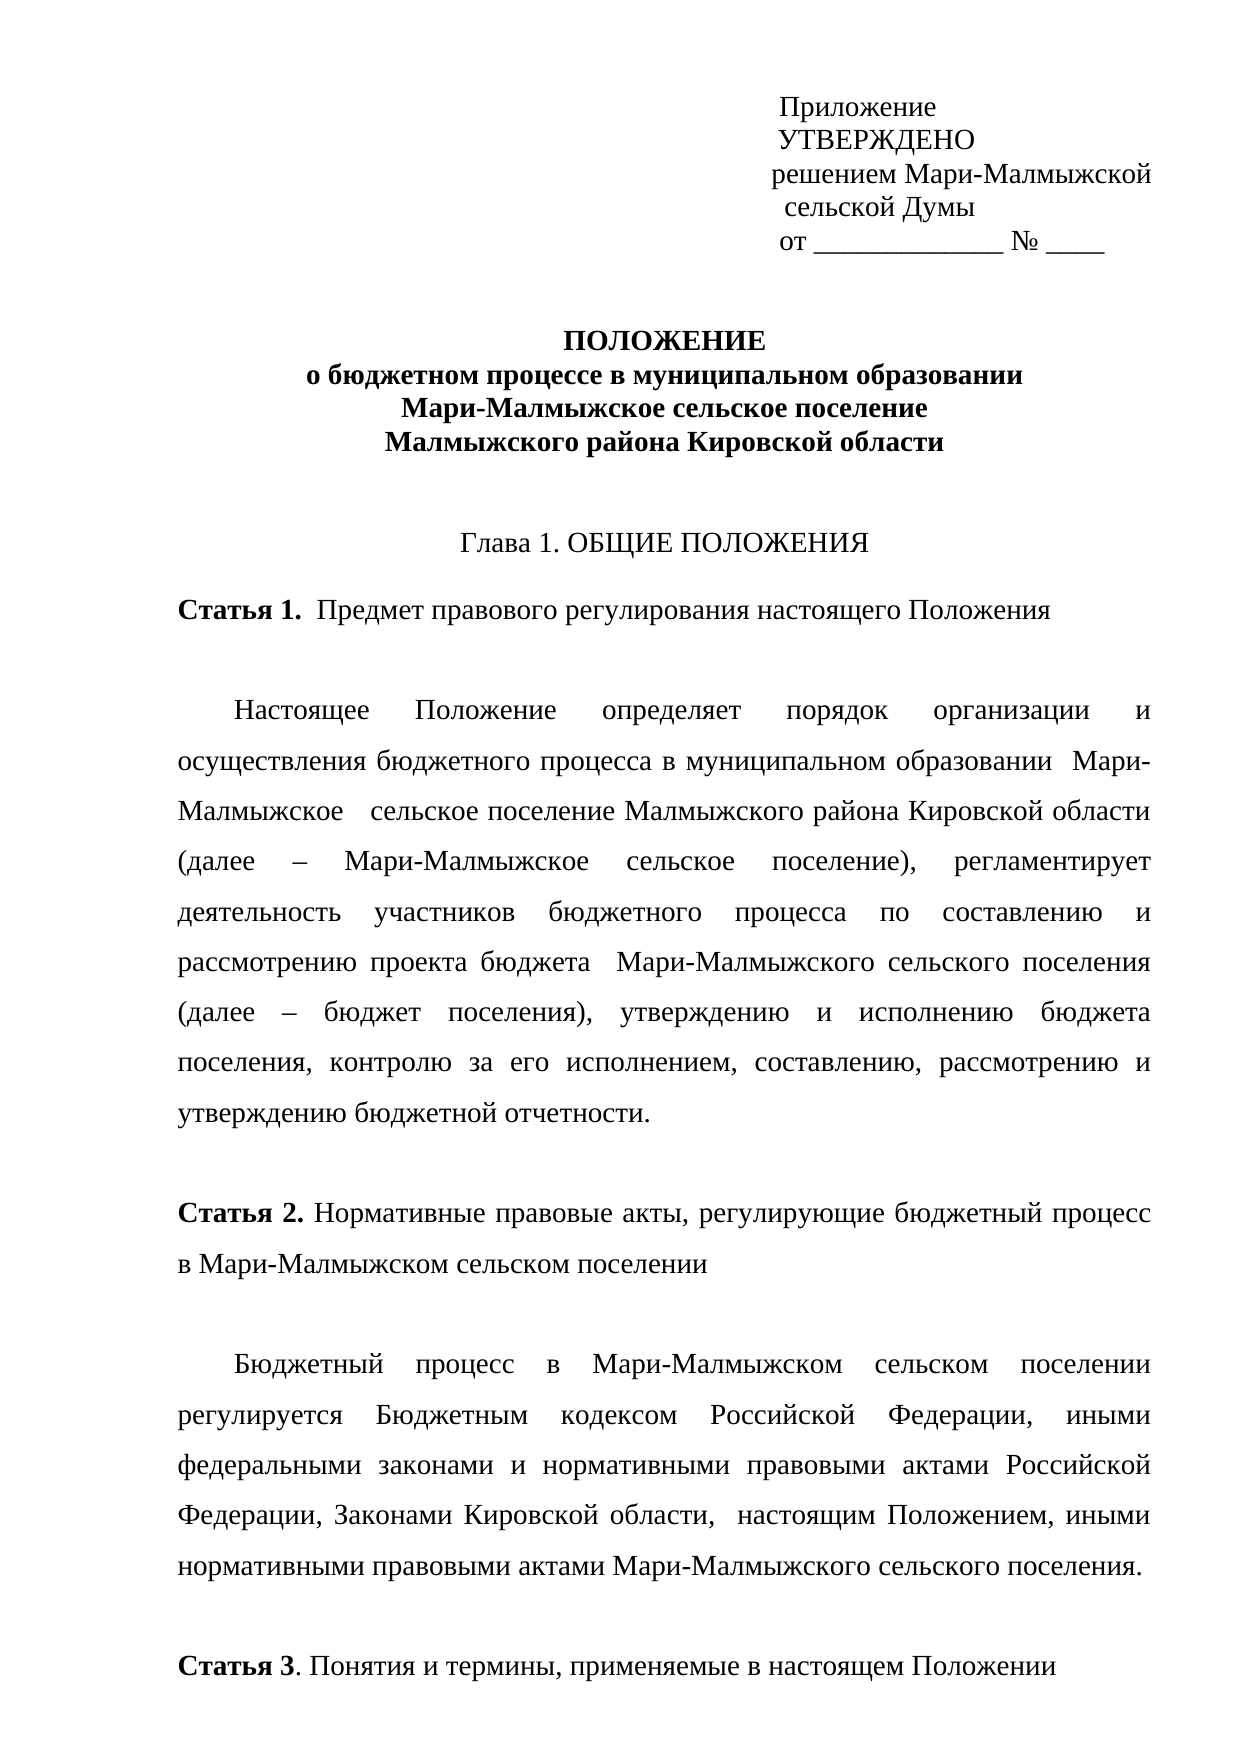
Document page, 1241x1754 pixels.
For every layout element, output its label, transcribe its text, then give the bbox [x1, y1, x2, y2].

title решением Мари-Малмыжской [177, 156, 1152, 189]
text Бюджетный процесс в Мари-Малмыжском сельском поселении регулируется Бюджетным кодексом Российской Федерации, иными федеральными законами и нормативными правовыми актами Российской Федерации, Законами Кировской области, настоящим Положением, иными нормативными правовыми актами Мари-Малмыжского сельского поселения. [177, 1346, 1152, 1581]
text Настоящее Положение определяет порядок организации и осуществления бюджетного процесса в муниципальном образовании Мари-Малмыжское сельское поселение Малмыжского района Кировской области (далее – Мари-Малмыжское сельское поселение), регламентирует деятельность участников бюджетного процесса по составлению и рассмотрению проекта бюджета Мари-Малмыжского сельского поселения (далее – бюджет поселения), утверждению и исполнению бюджета поселения, контролю за его исполнением, составлению, рассмотрению и утверждению бюджетной отчетности. [177, 692, 1152, 1128]
title ПОЛОЖЕНИЕ [177, 323, 1152, 357]
text Статья 1. Предмет правового регулирования настоящего Положения [177, 592, 1152, 625]
title сельской Думы [177, 189, 1152, 223]
text Глава 1. ОБЩИЕ ПОЛОЖЕНИЯ [177, 525, 1152, 558]
title УТВЕРЖДЕНО [177, 122, 1152, 156]
text Статья 2. Нормативные правовые акты, регулирующие бюджетный процесс в Мари-Малмыжском сельском поселении [177, 1196, 1152, 1279]
title о бюджетном процессе в муниципальном образовании [177, 357, 1152, 391]
title Мари-Малмыжское сельское поселение [177, 391, 1152, 424]
title Приложение [177, 89, 1152, 122]
title Малмыжского района Кировской области [177, 424, 1152, 458]
text Статья 3. Понятия и термины, применяемые в настоящем Положении [177, 1648, 1152, 1682]
title от _____________ № ____ [177, 223, 1152, 256]
